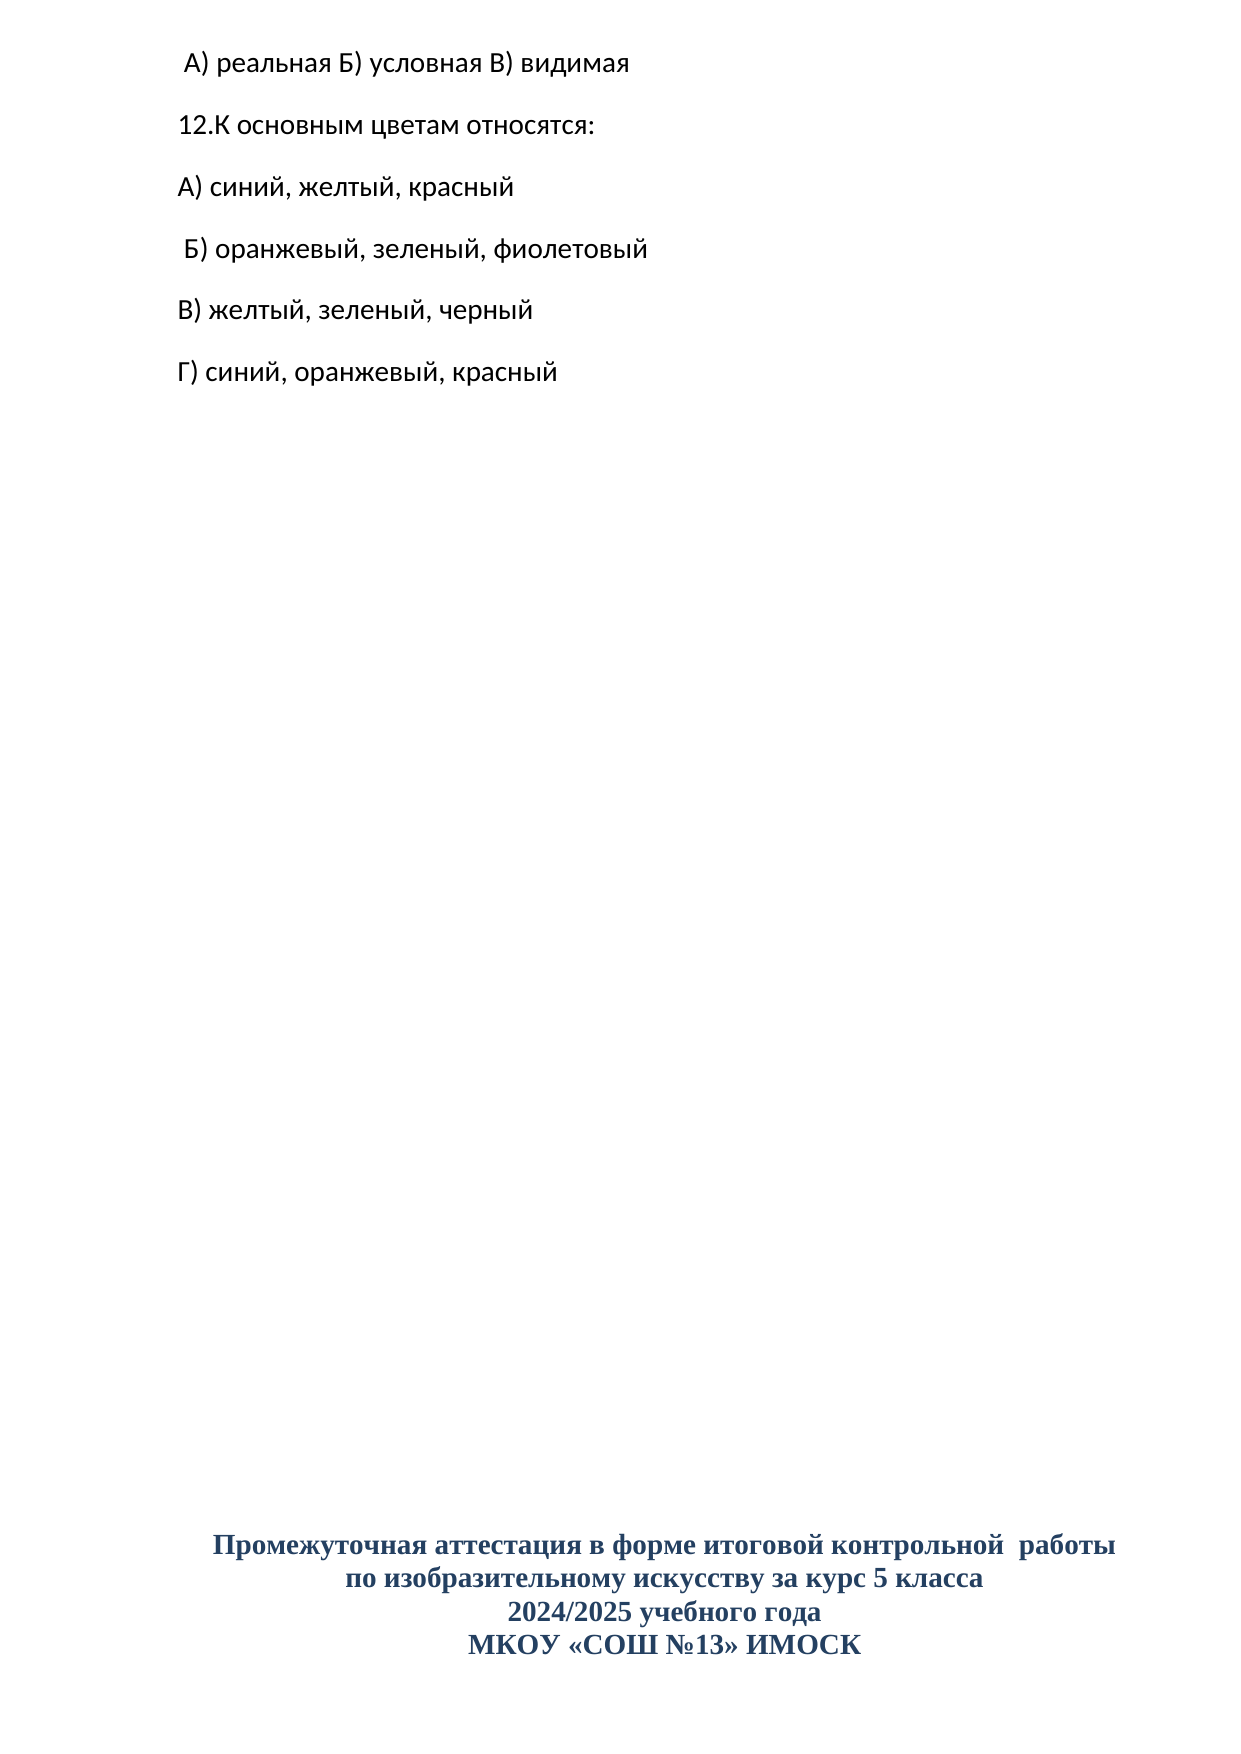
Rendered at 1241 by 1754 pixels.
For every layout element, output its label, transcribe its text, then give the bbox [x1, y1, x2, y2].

text Б) оранжевый, зеленый, фиолетовый [177, 230, 1152, 265]
text Г) синий, оранжевый, красный [177, 353, 1152, 389]
text по изобразительному искусству за курс 5 класса [177, 1560, 1152, 1594]
text Промежуточная аттестация в форме итоговой контрольной работы [177, 1527, 1152, 1560]
text МКОУ «СОШ №13» ИМОСК [177, 1627, 1152, 1661]
text 2024/2025 учебного года [177, 1594, 1152, 1627]
text А) синий, желтый, красный [177, 168, 1152, 203]
text А) реальная Б) условная В) видимая [177, 44, 1152, 80]
text 12.К основным цветам относятся: [177, 106, 1152, 142]
text В) желтый, зеленый, черный [177, 291, 1152, 327]
